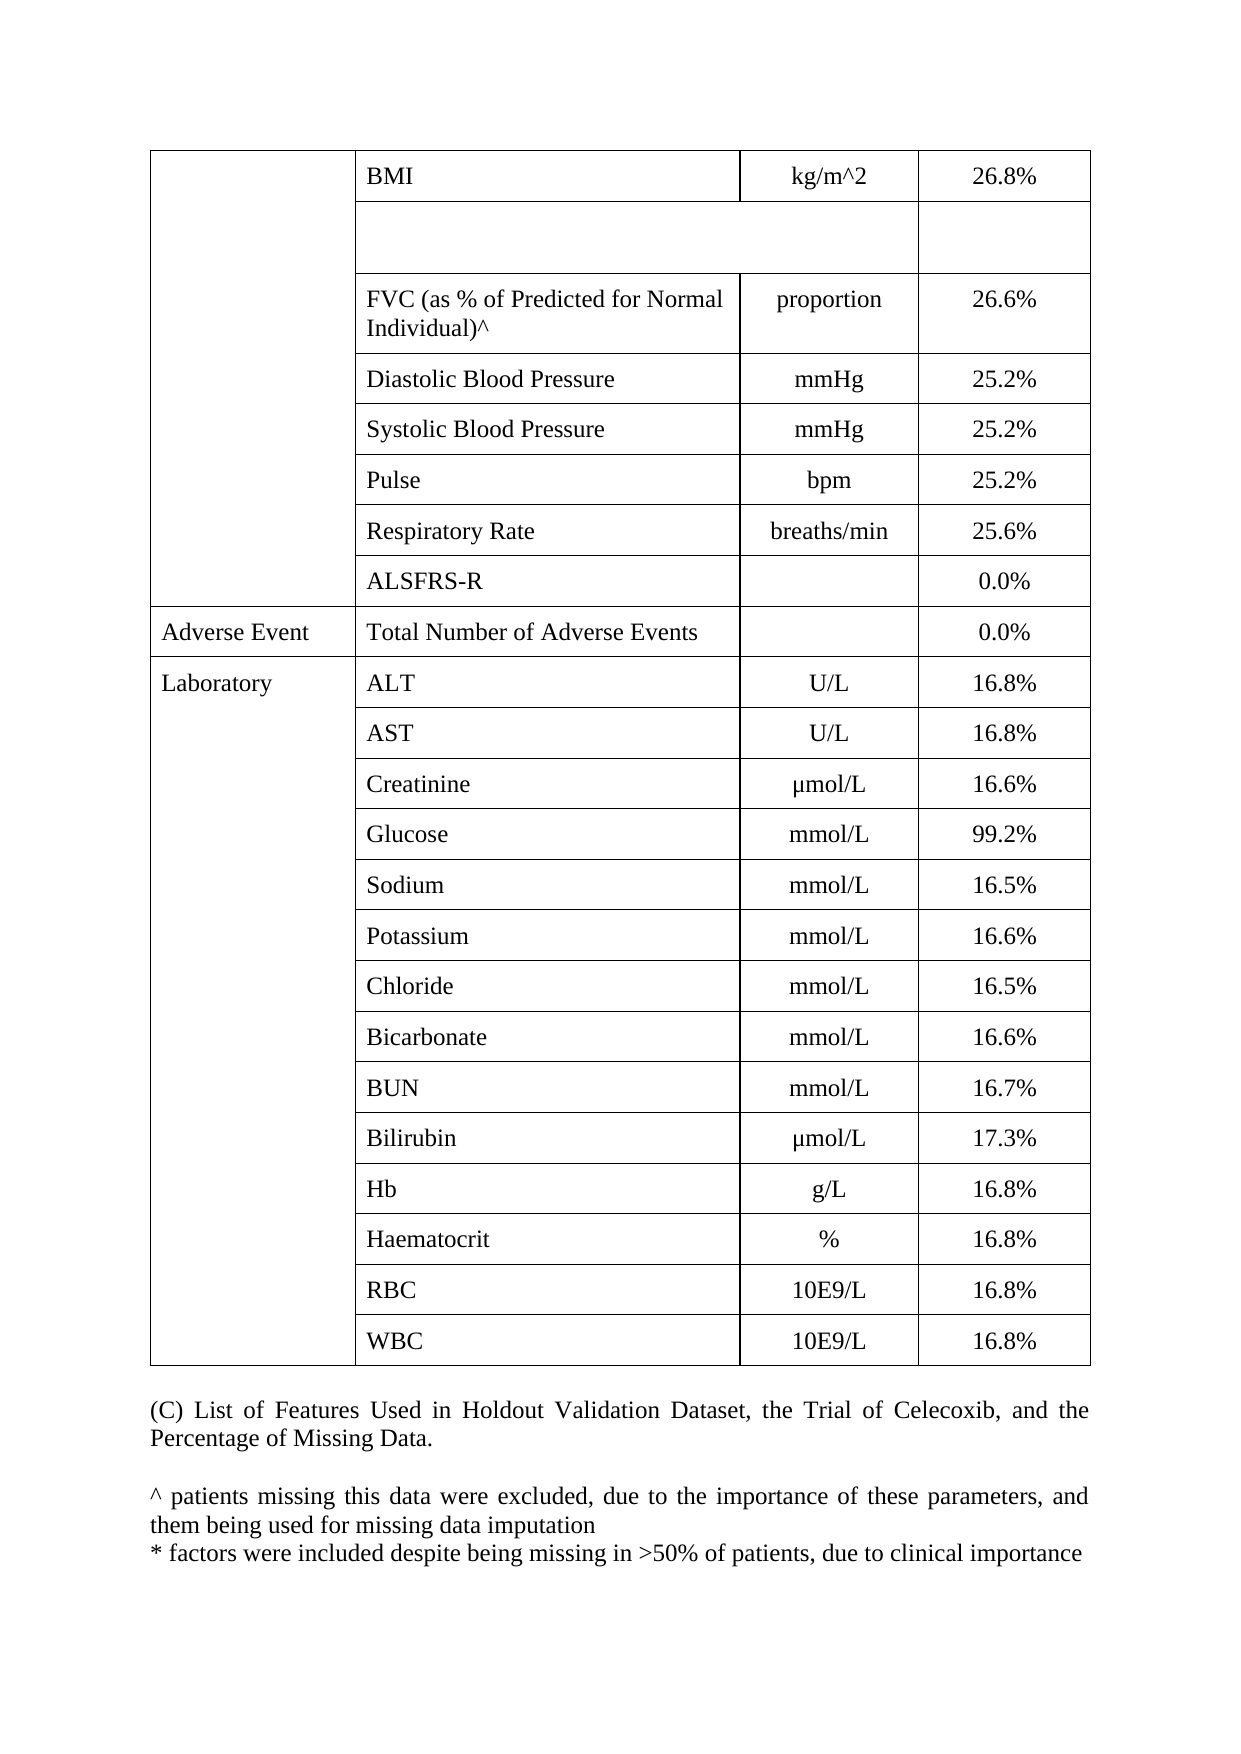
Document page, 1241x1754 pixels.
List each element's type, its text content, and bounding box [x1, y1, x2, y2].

table_cell Bilirubin [356, 1113, 739, 1162]
table_cell % [741, 1214, 918, 1264]
table_cell Diastolic Blood Pressure [356, 354, 739, 403]
text (C) List of Features Used in Holdout Validation Dataset, the Trial of Celecoxib, and the Percentage of Missing Data. [150, 1395, 1090, 1452]
table_cell mmHg [741, 354, 918, 403]
table_cell 16.8% [919, 1214, 1090, 1264]
table_cell 25.2% [919, 404, 1090, 454]
table_cell Chloride [356, 961, 739, 1011]
table_cell Laboratory [151, 657, 355, 1365]
table_cell Adverse Event [151, 607, 355, 656]
table_cell ALSFRS-R [356, 556, 739, 606]
table_cell Potassium [356, 910, 739, 960]
table_cell Sodium [356, 860, 739, 909]
table_cell Pulse [356, 455, 739, 504]
table_cell RBC [356, 1265, 739, 1314]
table_cell Creatinine [356, 759, 739, 808]
table_cell 16.8% [919, 657, 1090, 707]
table_cell g/L [741, 1164, 918, 1213]
table_cell mmol/L [741, 860, 918, 909]
table_cell kg/m^2 [741, 151, 918, 201]
table_cell 16.6% [919, 910, 1090, 960]
table_cell 0.0% [919, 607, 1090, 656]
table_cell 26.8% [919, 151, 1090, 201]
table_cell mmol/L [741, 910, 918, 960]
table_cell 16.5% [919, 860, 1090, 909]
table_cell 25.6% [919, 505, 1090, 555]
table_cell 16.8% [919, 1315, 1090, 1365]
table_cell mmol/L [741, 809, 918, 859]
table_cell AST [356, 708, 739, 757]
table_cell [741, 556, 918, 606]
table_cell 0.0% [919, 556, 1090, 606]
table_cell bpm [741, 455, 918, 504]
table_cell 99.2% [919, 809, 1090, 859]
table_cell 16.8% [919, 1164, 1090, 1213]
table_cell 25.2% [919, 354, 1090, 403]
table_cell WBC [356, 1315, 739, 1365]
table_cell μmol/L [741, 1113, 918, 1162]
text ^ patients missing this data were excluded, due to the importance of these parameters, and them being used for missing data imputation [150, 1481, 1090, 1538]
table_cell [741, 607, 918, 656]
table_cell Respiratory Rate [356, 505, 739, 555]
table_cell 17.3% [919, 1113, 1090, 1162]
table_cell Haematocrit [356, 1214, 739, 1264]
table_cell Bicarbonate [356, 1012, 739, 1061]
table_cell [356, 202, 918, 273]
table_cell 16.8% [919, 708, 1090, 757]
table_cell U/L [741, 708, 918, 757]
table_cell Total Number of Adverse Events [356, 607, 739, 656]
table_cell 25.2% [919, 455, 1090, 504]
table_cell mmol/L [741, 961, 918, 1011]
table_cell proportion [741, 274, 918, 352]
table_cell 10E9/L [741, 1315, 918, 1365]
table_cell FVC (as % of Predicted for Normal Individual)^ [356, 274, 739, 352]
table_cell mmol/L [741, 1062, 918, 1112]
table_cell breaths/min [741, 505, 918, 555]
table_cell 16.6% [919, 1012, 1090, 1061]
table_cell U/L [741, 657, 918, 707]
table_cell [919, 202, 1090, 273]
table_cell 10E9/L [741, 1265, 918, 1314]
table_cell 16.8% [919, 1265, 1090, 1314]
table_cell 26.6% [919, 274, 1090, 352]
table_cell BUN [356, 1062, 739, 1112]
table_cell Hb [356, 1164, 739, 1213]
table_cell μmol/L [741, 759, 918, 808]
table_cell Glucose [356, 809, 739, 859]
text * factors were included despite being missing in >50% of patients, due to clinical importance [150, 1538, 1090, 1567]
table_cell mmol/L [741, 1012, 918, 1061]
table_cell 16.5% [919, 961, 1090, 1011]
table_cell mmHg [741, 404, 918, 454]
table_cell BMI [356, 151, 739, 201]
table_cell Systolic Blood Pressure [356, 404, 739, 454]
table_cell 16.6% [919, 759, 1090, 808]
table_cell 16.7% [919, 1062, 1090, 1112]
table_cell ALT [356, 657, 739, 707]
